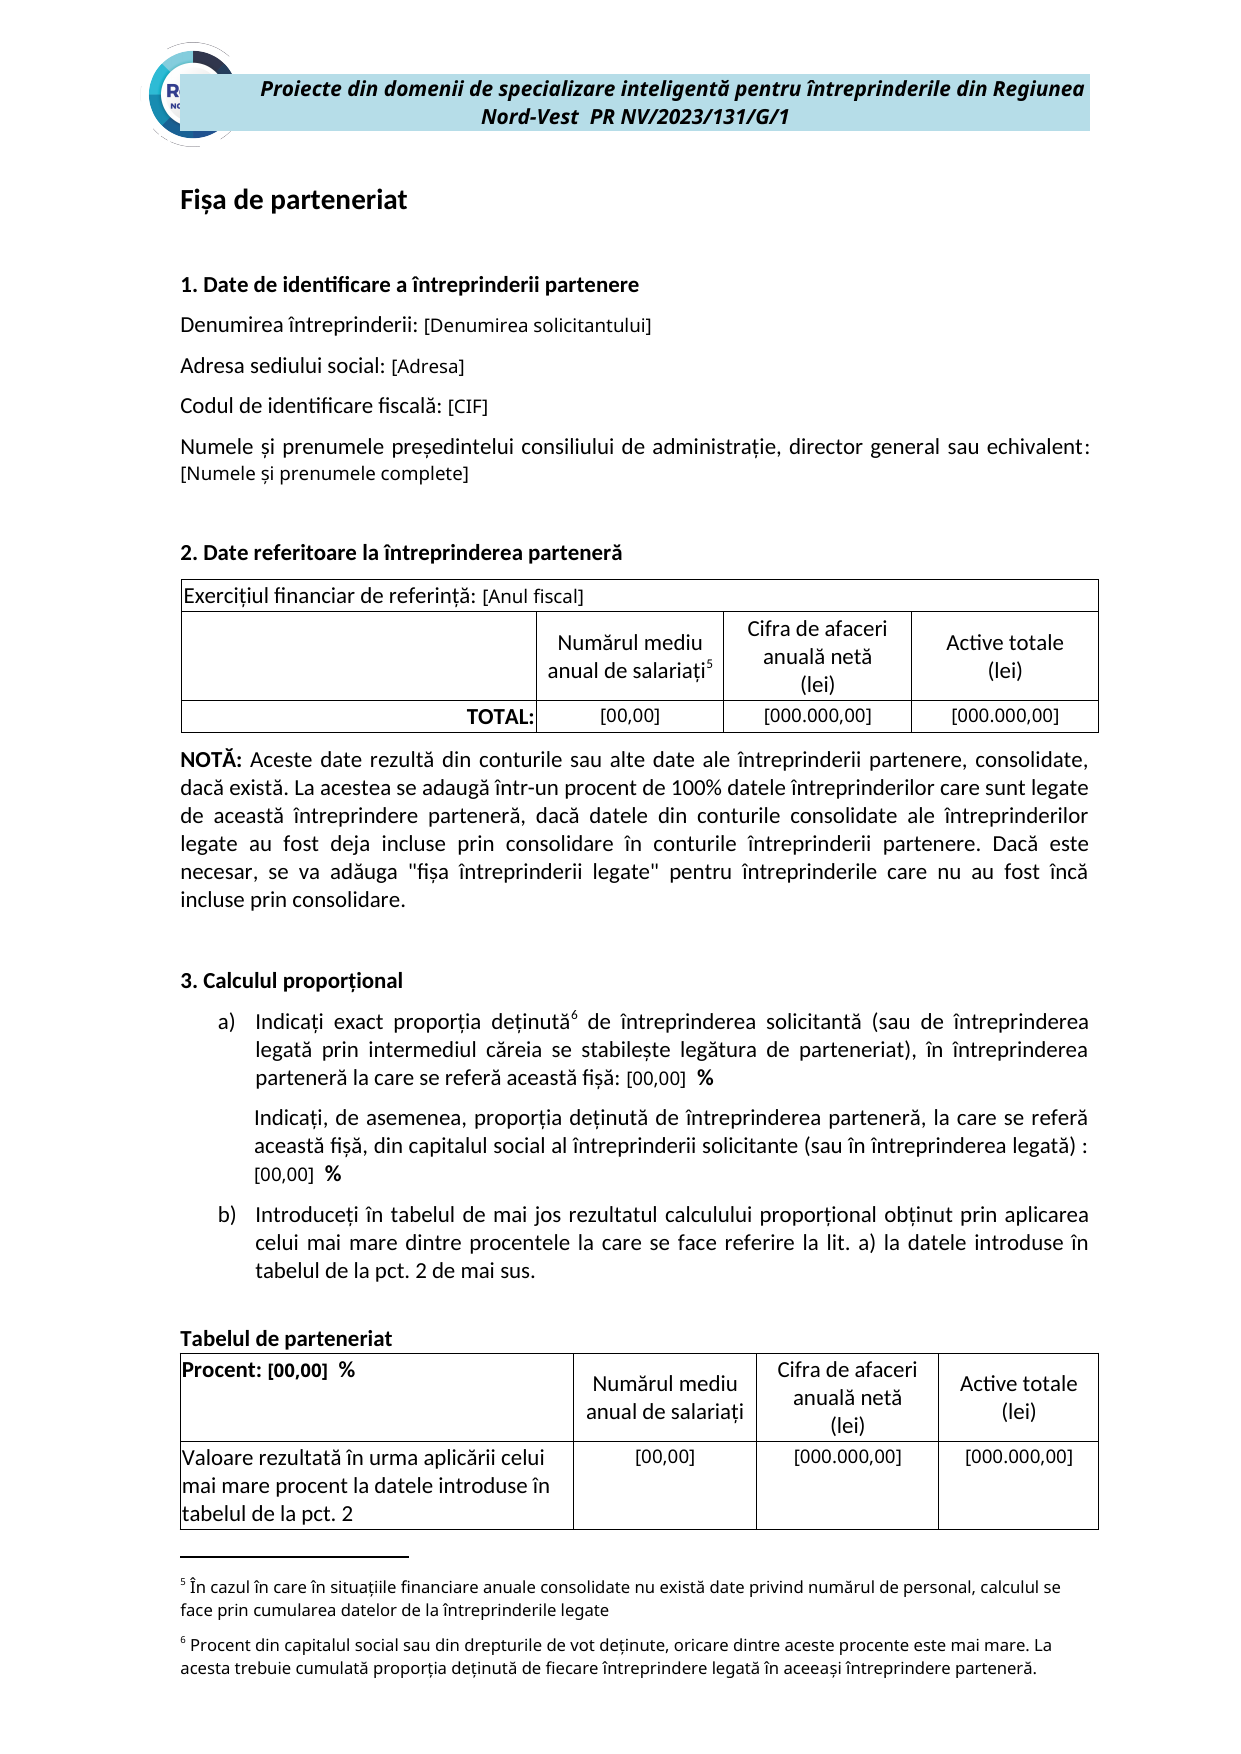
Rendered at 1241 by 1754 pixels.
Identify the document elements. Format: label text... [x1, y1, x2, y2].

table_cell [574, 1442, 756, 1529]
text Numele şi prenumele preşedintelui consiliului de administraţie, director general sau echivalent: [180, 432, 1090, 486]
table_cell Numărul mediu anual de salariaţi [537, 612, 723, 699]
table_header Numărul mediu anual de salariaţi [574, 1354, 756, 1441]
table_header Exerciţiul financiar de referinţă: [182, 580, 1098, 611]
table_cell [537, 701, 723, 732]
picture [140, 42, 245, 147]
text Denumirea întreprinderii: [180, 310, 1090, 338]
text 2. Date referitoare la întreprinderea parteneră [180, 538, 1090, 567]
table_header Active totale (lei) [939, 1354, 1098, 1441]
table_cell [724, 701, 911, 732]
text NOTĂ: Aceste date rezultă din conturile sau alte date ale întreprinderii partenere, consolidate, dacă există. La acestea se adaugă într-un procent de 100% datele întreprinderilor care sunt legate de această întreprindere parteneră, dacă datele din conturile consolidate ale întreprinderilor legate au fost deja incluse prin consolidare în conturile întreprinderii partenere. Dacă este necesar, se va adăuga "fişa întreprinderii legate" pentru întreprinderile care nu au fost încă incluse prin consolidare. [180, 745, 1090, 913]
table_header Procent: % [181, 1354, 573, 1441]
table_cell Cifra de afaceri anuală netă (lei) [724, 612, 911, 699]
table_cell [182, 612, 536, 699]
list Indicaţi exact proporţia deţinută de întreprinderea solicitantă (sau de întreprinderea legată prin intermediul căreia se stabileşte legătura de parteneriat), în întreprinderea parteneră la care se referă această fişă: % [218, 1007, 1090, 1091]
subtitle Fişa de parteneriat [180, 181, 1090, 217]
table_cell TOTAL: [182, 701, 536, 732]
table_cell Valoare rezultată în urma aplicării celui mai mare procent la datele introduse în tabelul de la pct. 2 [181, 1442, 573, 1529]
text Adresa sediului social: [180, 351, 1090, 379]
text Codul de identificare fiscală: [180, 391, 1090, 419]
text 3. Calculul proporţional [180, 966, 1090, 994]
subtitle Tabelul de parteneriat [180, 1324, 1090, 1353]
table_cell [757, 1442, 938, 1529]
table_cell [912, 701, 1098, 732]
text Indicaţi, de asemenea, proporţia deţinută de întreprinderea parteneră, la care se referă această fişă, din capitalul social al întreprinderii solicitante (sau în întreprinderea legată) : % [254, 1103, 1090, 1187]
table_cell Active totale (lei) [912, 612, 1098, 699]
table_header Cifra de afaceri anuală netă (lei) [757, 1354, 938, 1441]
table_cell [939, 1442, 1098, 1529]
list Introduceţi în tabelul de mai jos rezultatul calculului proporţional obţinut prin aplicarea celui mai mare dintre procentele la care se face referire la lit. a) la datele introduse în tabelul de la pct. 2 de mai sus. [218, 1200, 1090, 1284]
text 1. Date de identificare a întreprinderii partenere [180, 270, 1090, 298]
